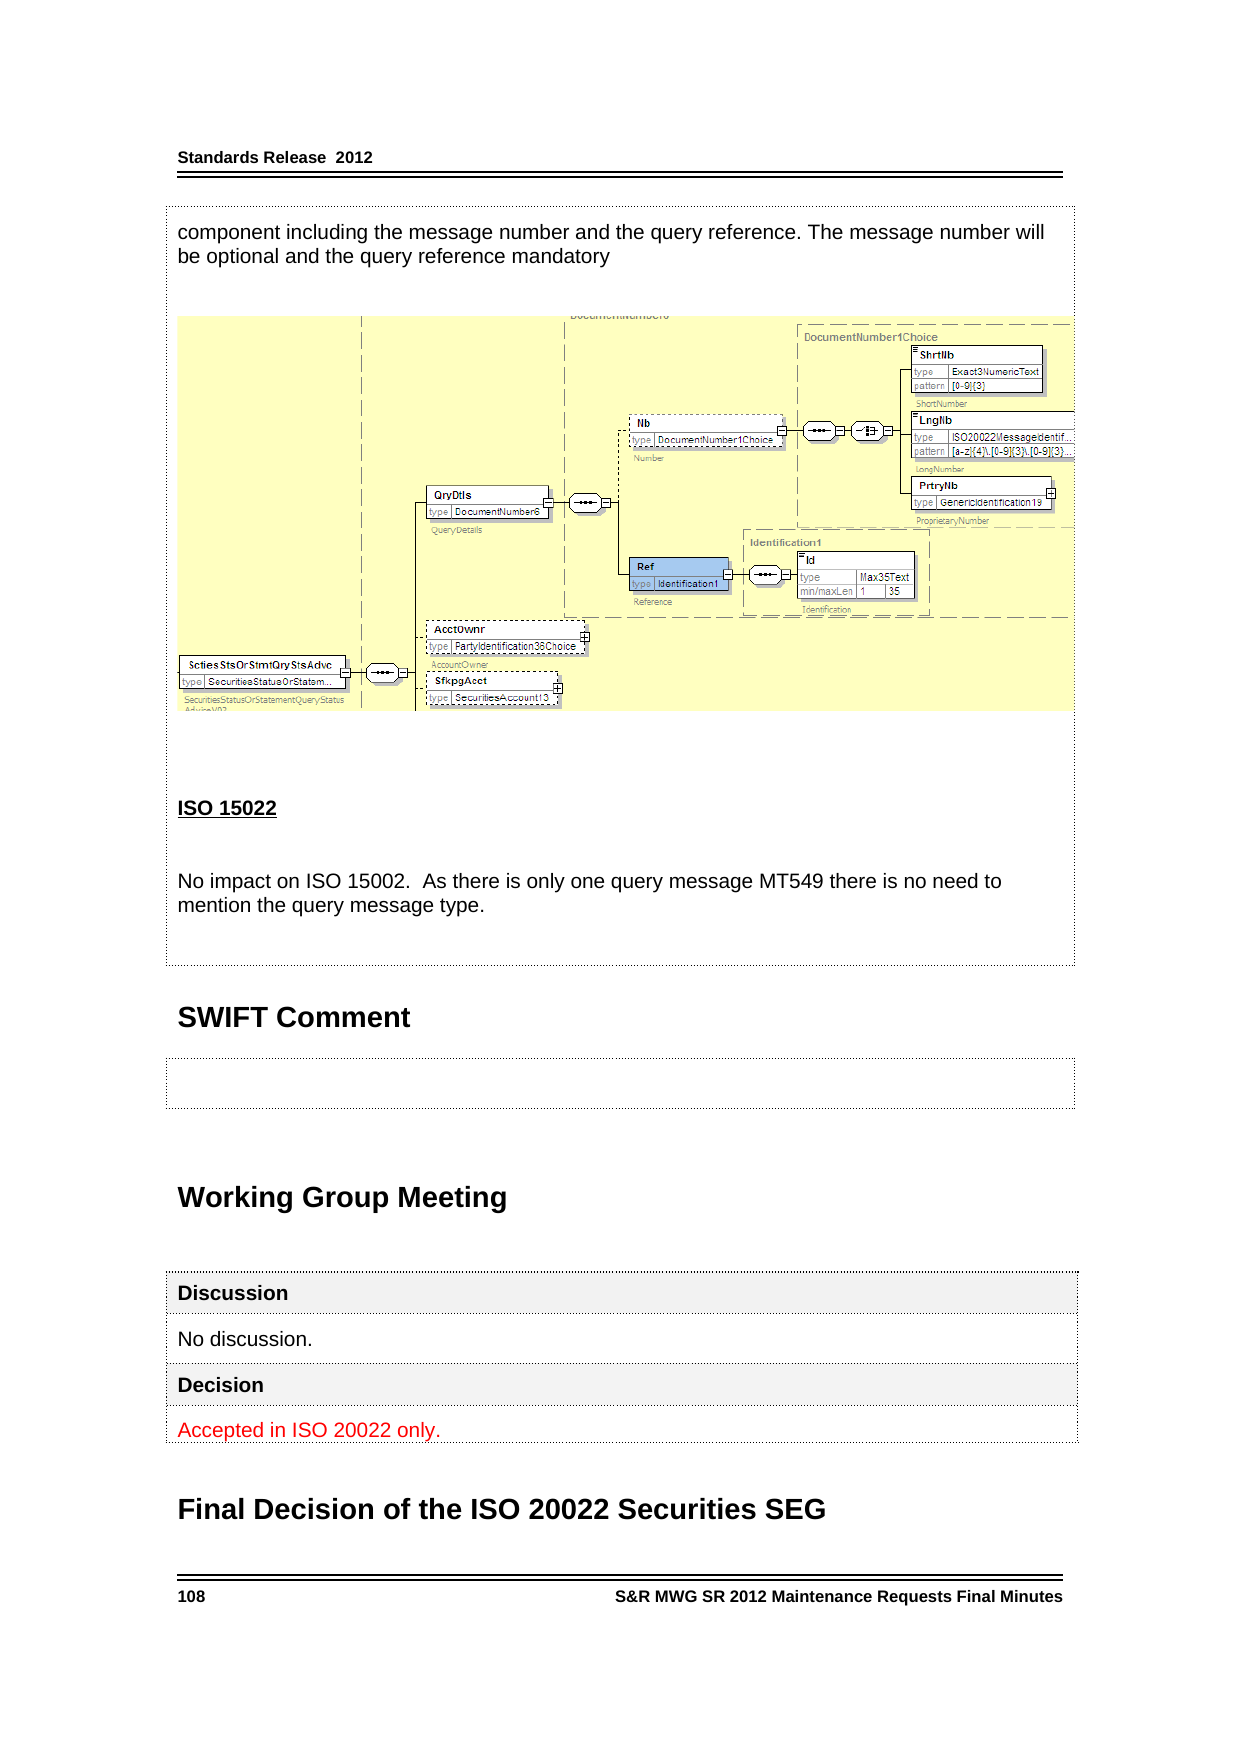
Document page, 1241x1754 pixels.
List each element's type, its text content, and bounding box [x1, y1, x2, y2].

text SWIFT Comment [177, 1000, 1092, 1033]
table_header Discussion [166, 1271, 1078, 1313]
table_cell No discussion. [166, 1313, 1078, 1363]
picture [177, 316, 1075, 711]
text Working Group Meeting [177, 1180, 1092, 1214]
table_header [166, 1058, 1074, 1107]
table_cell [166, 206, 1074, 965]
text Final Decision of the ISO 20022 Securities SEG [177, 1492, 1092, 1526]
table_cell Accepted in ISO 20022 only. [166, 1405, 1078, 1442]
table_cell Decision [166, 1363, 1078, 1405]
